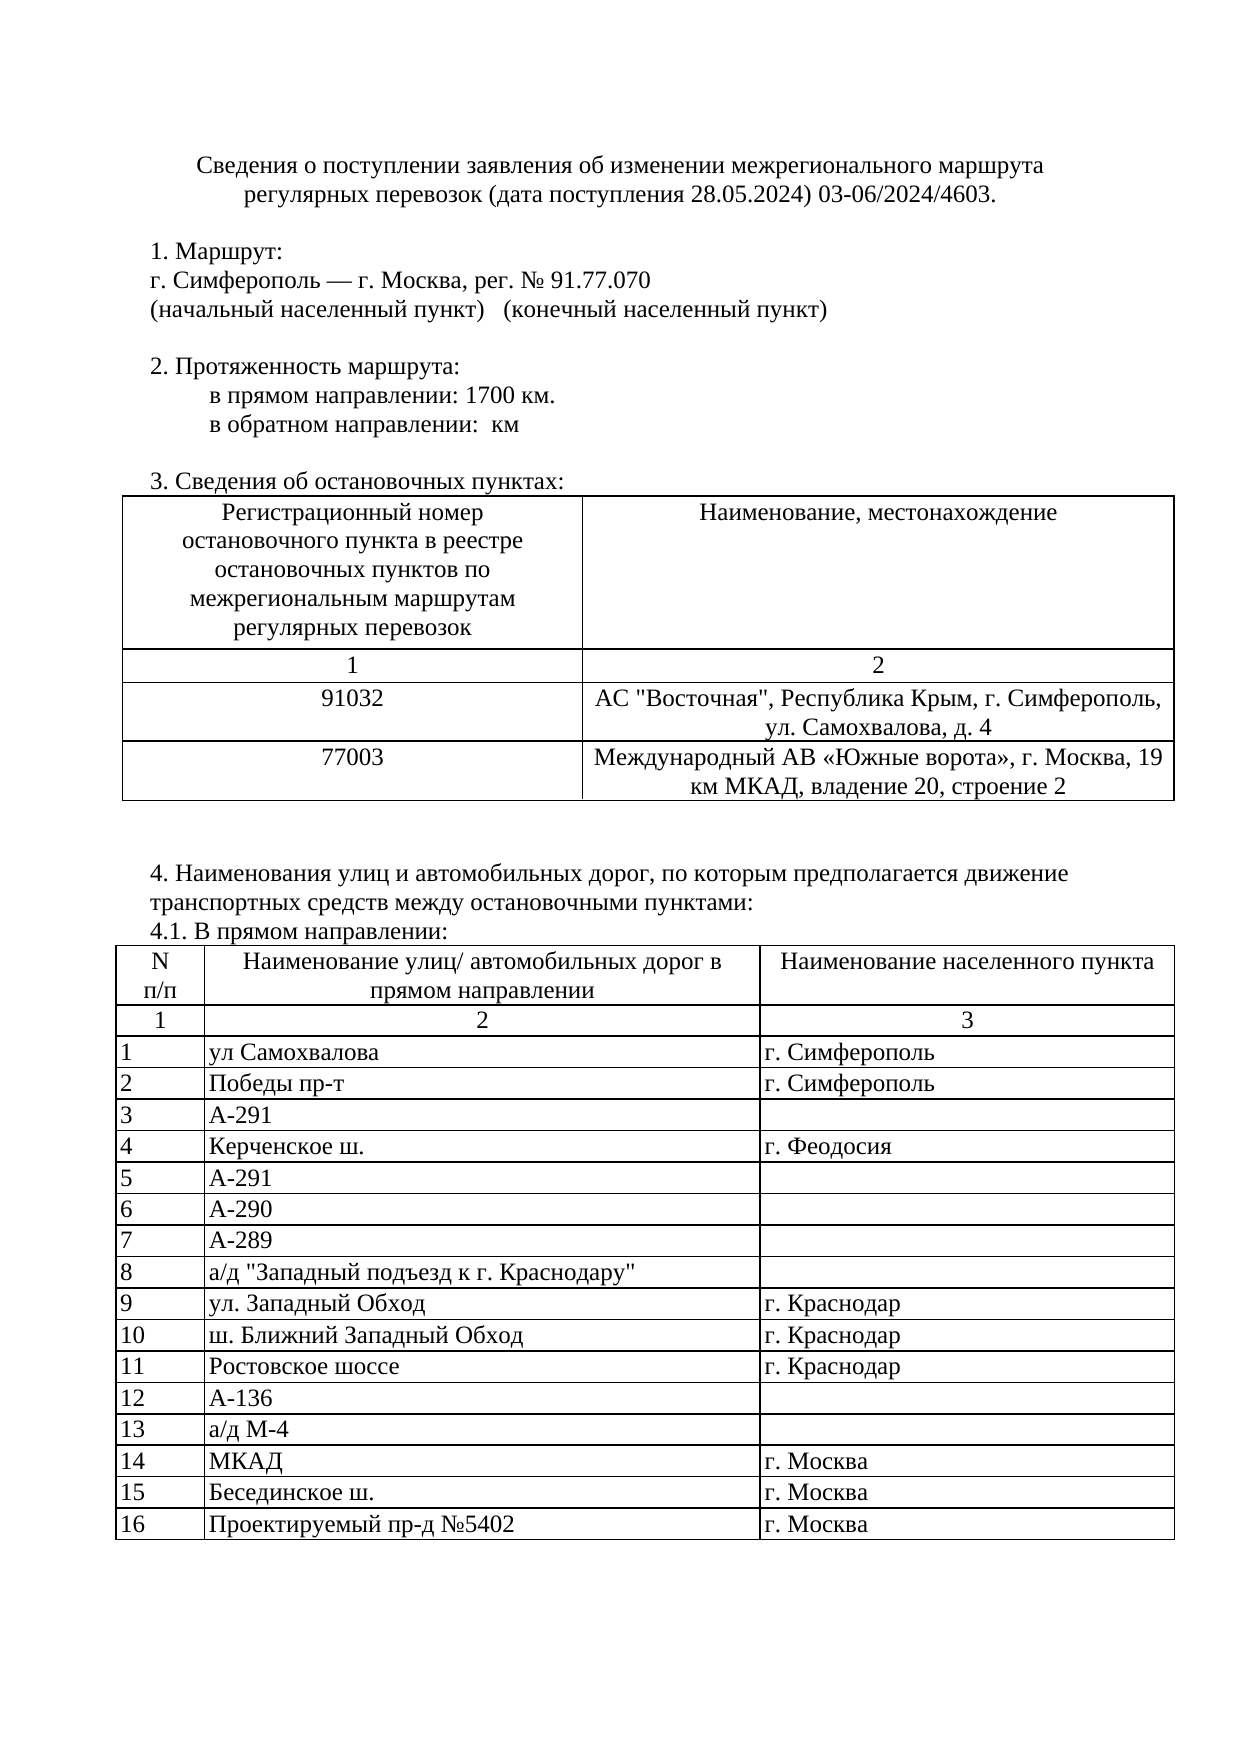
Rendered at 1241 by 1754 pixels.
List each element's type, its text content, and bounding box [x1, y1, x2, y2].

table_cell 91032 [123, 683, 582, 740]
table_cell г. Москва [761, 1509, 1174, 1539]
table_header N п/п [117, 946, 204, 1004]
table_cell [761, 1226, 1174, 1256]
table_cell МКАД [205, 1446, 759, 1476]
table_cell 3 [761, 1006, 1174, 1035]
table_cell Ростовское шоссе [205, 1352, 759, 1381]
table_cell [761, 1257, 1174, 1287]
text в прямом направлении: 1700 км. [150, 380, 1090, 409]
table_cell А-289 [205, 1226, 759, 1256]
text 3. Сведения об остановочных пунктах: [150, 466, 1090, 495]
text 1. Маршрут: [150, 236, 1090, 265]
table_cell 13 [117, 1415, 204, 1444]
table_cell 6 [117, 1194, 204, 1224]
table_cell 4 [117, 1131, 204, 1161]
table_cell ш. Ближний Западный Обход [205, 1320, 759, 1350]
table_cell Проектируемый пр-д №5402 [205, 1509, 759, 1539]
table_cell АС "Восточная", Республика Крым, г. Симферополь, ул. Самохвалова, д. 4 [583, 683, 1173, 740]
table_cell Керченское ш. [205, 1131, 759, 1161]
table_cell 2 [117, 1068, 204, 1098]
text Сведения о поступлении заявления об изменении межрегионального маршрута регулярных перевозок (дата поступления 28.05.2024) 03-06/2024/4603. [150, 150, 1090, 207]
table_header Регистрационный номер остановочного пункта в реестре остановочных пунктов по межрегиональным маршрутам регулярных перевозок [123, 497, 582, 648]
table_cell ул. Западный Обход [205, 1289, 759, 1318]
table_cell [761, 1415, 1174, 1444]
table_cell А-136 [205, 1383, 759, 1413]
table_cell [761, 1163, 1174, 1193]
table_cell 2 [583, 650, 1173, 681]
table_cell 5 [117, 1163, 204, 1193]
table_header Наименование, местонахождение [583, 497, 1173, 648]
table_cell г. Краснодар [761, 1320, 1174, 1350]
table_cell г. Москва [761, 1446, 1174, 1476]
text 4. Наименования улиц и автомобильных дорог, по которым предполагается движение транспортных средств между остановочными пунктами: [150, 858, 1090, 916]
table_cell 7 [117, 1226, 204, 1256]
table_cell [761, 1383, 1174, 1413]
table_cell 10 [117, 1320, 204, 1350]
table_cell ул Самохвалова [205, 1037, 759, 1067]
table_cell Международный АВ «Южные ворота», г. Москва, 19 км МКАД, владение 20, строение 2 [583, 742, 1173, 799]
text 2. Протяженность маршрута: [150, 351, 1090, 380]
table_cell [761, 1194, 1174, 1224]
table_header Наименование улиц/ автомобильных дорог в прямом направлении [205, 946, 759, 1004]
table_cell 16 [117, 1509, 204, 1539]
table_cell г. Краснодар [761, 1352, 1174, 1381]
table_cell 77003 [123, 742, 582, 799]
table_cell а/д "Западный подъезд к г. Краснодару" [205, 1257, 759, 1287]
table_cell 3 [117, 1100, 204, 1130]
table_cell г. Симферополь [761, 1068, 1174, 1098]
text 4.1. В прямом направлении: [150, 916, 1090, 945]
text в обратном направлении: км [150, 409, 1090, 437]
table_cell А-291 [205, 1100, 759, 1130]
table_cell 8 [117, 1257, 204, 1287]
table_cell 14 [117, 1446, 204, 1476]
table_cell 1 [117, 1037, 204, 1067]
table_cell 15 [117, 1477, 204, 1507]
table_cell г. Москва [761, 1477, 1174, 1507]
table_cell г. Феодосия [761, 1131, 1174, 1161]
table_cell 2 [205, 1006, 759, 1035]
table_cell г. Симферополь [761, 1037, 1174, 1067]
table_cell 11 [117, 1352, 204, 1381]
table_cell а/д М-4 [205, 1415, 759, 1444]
table_cell г. Краснодар [761, 1289, 1174, 1318]
table_cell 1 [123, 650, 582, 681]
table_cell А-290 [205, 1194, 759, 1224]
table_cell А-291 [205, 1163, 759, 1193]
table_cell Бесединское ш. [205, 1477, 759, 1507]
table_cell 9 [117, 1289, 204, 1318]
table_cell 1 [117, 1006, 204, 1035]
table_cell 12 [117, 1383, 204, 1413]
text (начальный населенный пункт) (конечный населенный пункт) [150, 294, 1090, 322]
table_cell [761, 1100, 1174, 1130]
table_header Наименование населенного пункта [761, 946, 1174, 1004]
table_cell Победы пр-т [205, 1068, 759, 1098]
text г. Симферополь — г. Москва, рег. № 91.77.070 [150, 265, 1090, 294]
